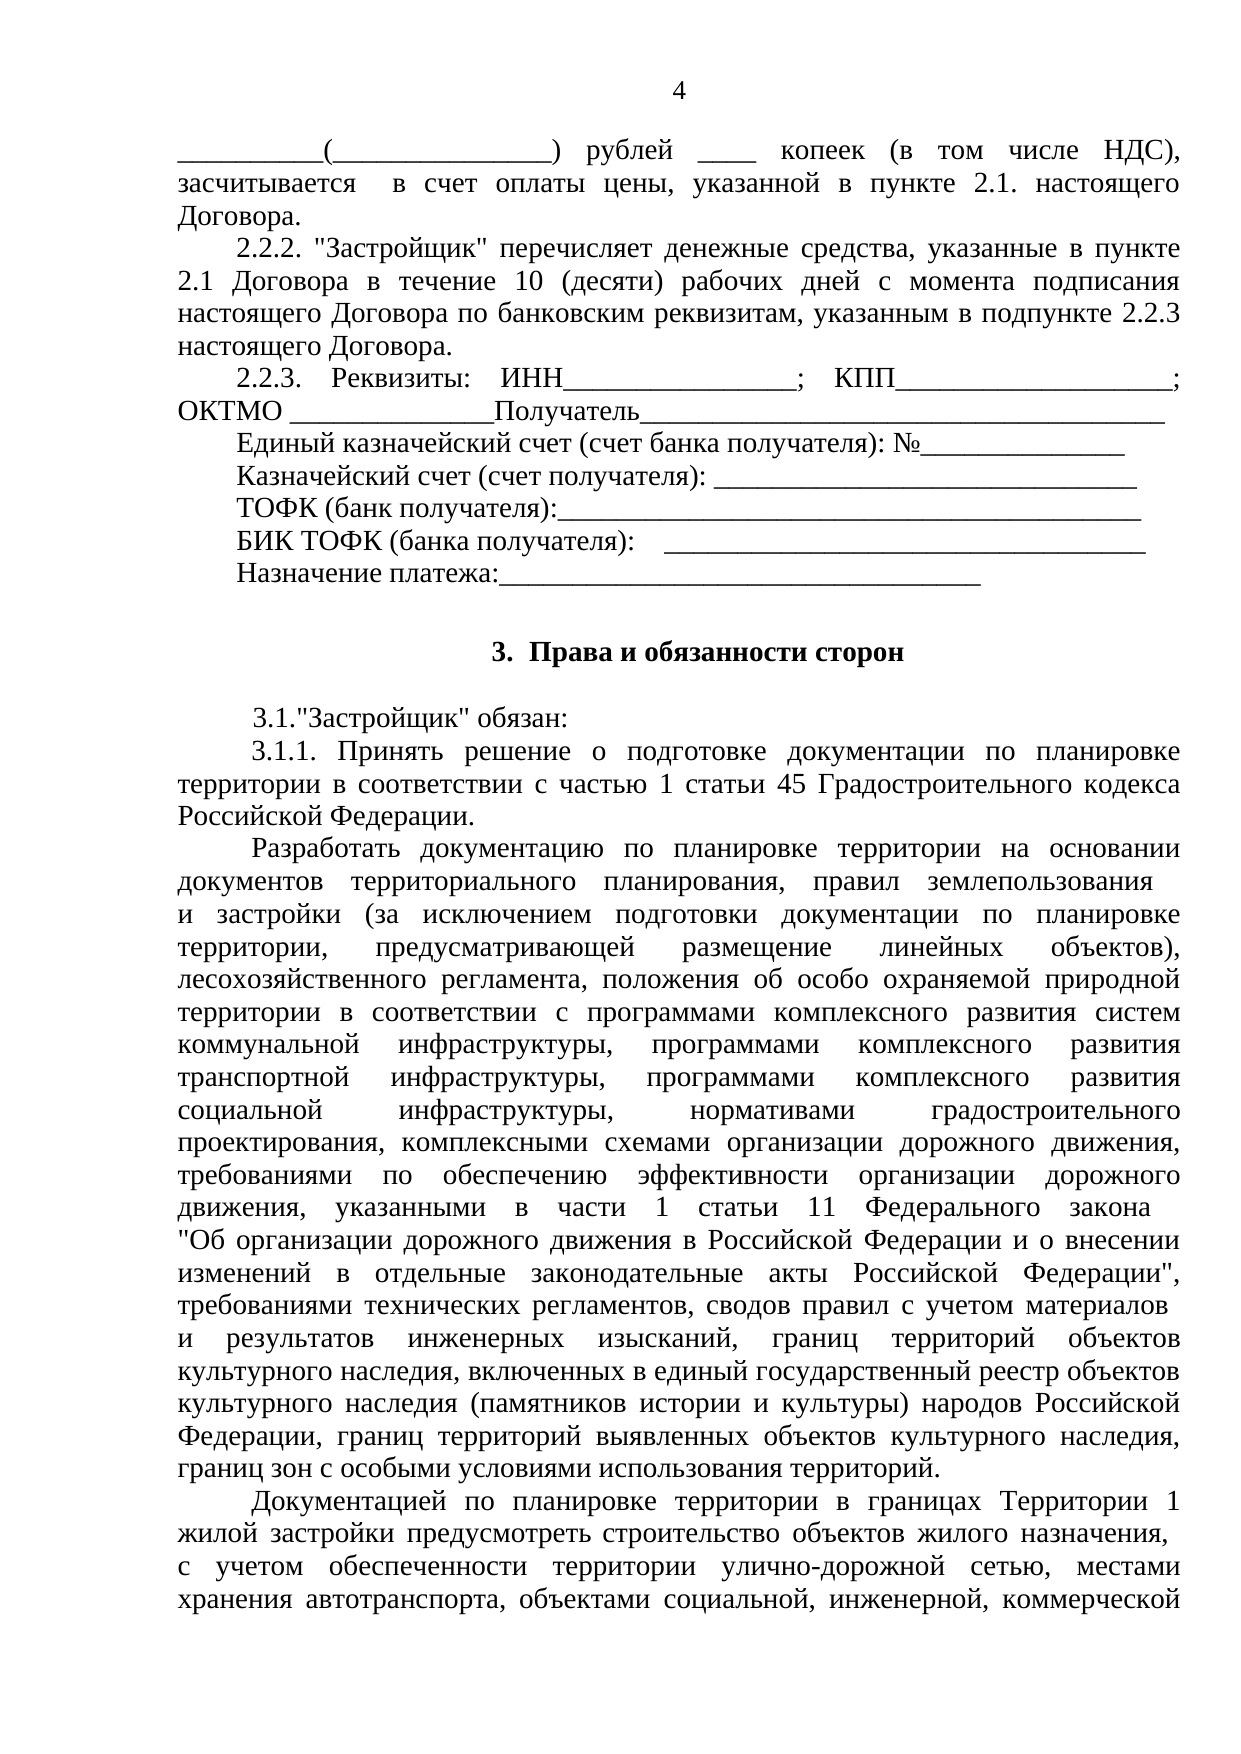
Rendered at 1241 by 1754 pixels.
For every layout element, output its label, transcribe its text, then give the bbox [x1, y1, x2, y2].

list Права и обязанности сторон [215, 636, 1181, 668]
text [177, 133, 1181, 231]
text Разработать документацию по планировке территории на основании документов территориального планирования, правил землепользования и застройки (за исключением подготовки документации по планировке территории, предусматривающей размещение линейных объектов), лесохозяйственного регламента, положения об особо охраняемой природной территории в соответствии с программами комплексного развития систем коммунальной инфраструктуры, программами комплексного развития транспортной инфраструктуры, программами комплексного развития социальной инфраструктуры, нормативами градостроительного проектирования, комплексными схемами организации дорожного движения, требованиями по обеспечению эффективности организации дорожного движения, указанными в части 1 статьи 11 Федерального закона "Об организации дорожного движения в Российской Федерации и о внесении изменений в отдельные законодательные акты Российской Федерации", требованиями технических регламентов, сводов правил с учетом материалов и результатов инженерных изысканий, границ территорий объектов культурного наследия, включенных в единый государственный реестр объектов культурного наследия (памятников истории и культуры) народов Российской Федерации, границ территорий выявленных объектов культурного наследия, границ зон с особыми условиями использования территорий. [177, 832, 1181, 1484]
text Назначение платежа:_________________________________ [177, 557, 1181, 589]
text 2.2.3. Реквизиты: ИНН________________; КПП___________________; ОКТМО ______________Получатель____________________________________ [177, 361, 1181, 427]
text 3.1."Застройщик" обязан: [252, 702, 1181, 734]
text Казначейский счет (счет получателя): _____________________________ [177, 459, 1181, 492]
text Единый казначейский счет (счет банка получателя): №______________ [177, 427, 1181, 459]
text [177, 1484, 1181, 1614]
text 2.2.2. "Застройщик" перечисляет денежные средства, указанные в пункте 2.1 Договора в течение 10 (десяти) рабочих дней с момента подписания настоящего Договора по банковским реквизитам, указанным в подпункте 2.2.3 настоящего Договора. [177, 231, 1181, 361]
text БИК ТОФК (банка получателя): _________________________________ [177, 524, 1181, 557]
text ТОФК (банк получателя):________________________________________ [177, 492, 1181, 524]
text 3.1.1. Принять решение о подготовке документации по планировке территории в соответствии с частью 1 статьи 45 Градостроительного кодекса Российской Федерации. [177, 734, 1181, 832]
